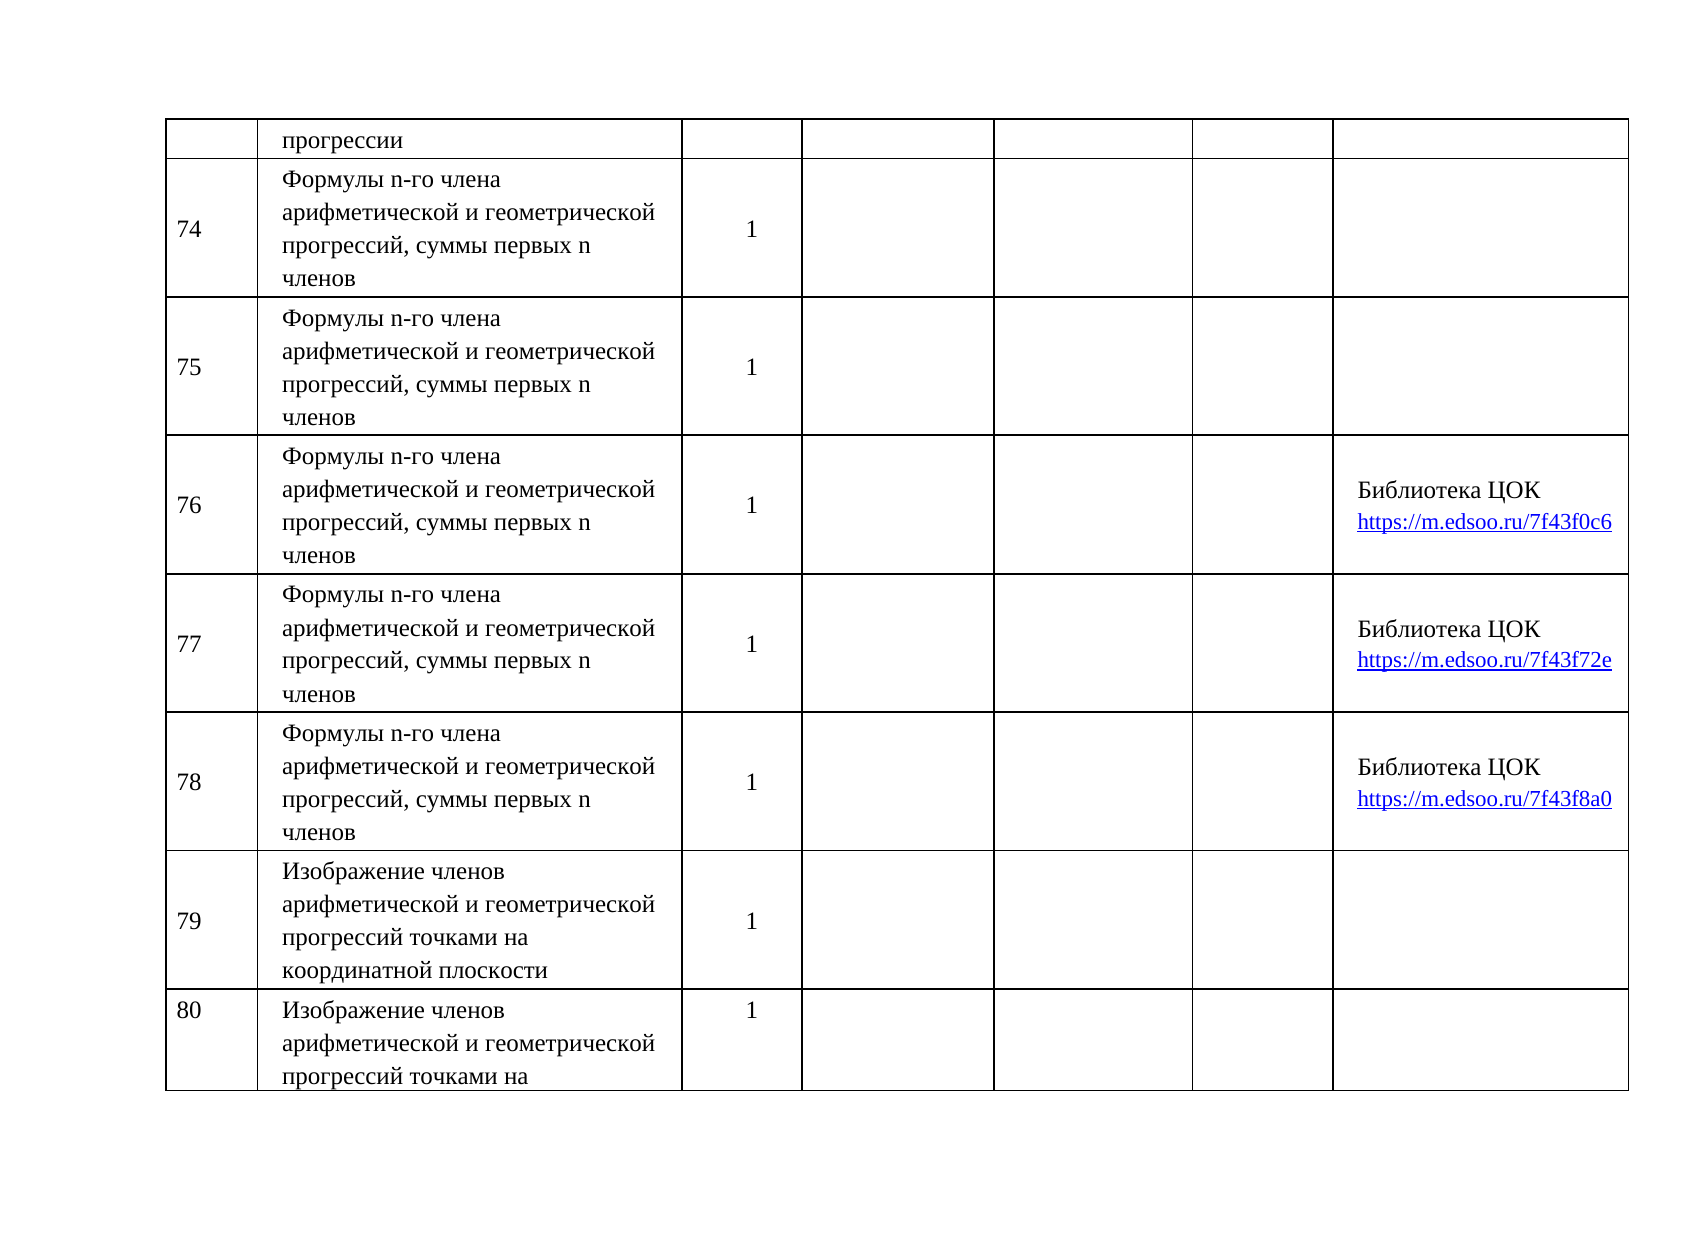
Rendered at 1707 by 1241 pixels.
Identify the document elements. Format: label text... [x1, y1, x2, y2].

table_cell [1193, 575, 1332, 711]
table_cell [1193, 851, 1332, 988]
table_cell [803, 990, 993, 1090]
table_cell [995, 159, 1192, 296]
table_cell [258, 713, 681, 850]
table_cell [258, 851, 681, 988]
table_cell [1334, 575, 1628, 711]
table_cell 74 [167, 159, 257, 296]
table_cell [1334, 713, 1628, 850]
table_cell [995, 120, 1192, 157]
table_cell [803, 120, 993, 157]
table_cell [1193, 436, 1332, 573]
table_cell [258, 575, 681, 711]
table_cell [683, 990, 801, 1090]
table_cell [803, 436, 993, 573]
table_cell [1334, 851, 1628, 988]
table_cell 1 [683, 120, 801, 157]
table_cell 75 [167, 298, 257, 434]
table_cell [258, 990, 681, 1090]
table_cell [258, 120, 681, 157]
table_cell Формулы n-го члена арифметической и геометрической прогрессий, суммы первых n членов [258, 436, 681, 573]
table_cell [995, 436, 1192, 573]
table_cell 1 [683, 436, 801, 573]
table_cell [1193, 159, 1332, 296]
table_cell [1334, 120, 1628, 157]
table_cell [803, 159, 993, 296]
table_cell 1 [683, 159, 801, 296]
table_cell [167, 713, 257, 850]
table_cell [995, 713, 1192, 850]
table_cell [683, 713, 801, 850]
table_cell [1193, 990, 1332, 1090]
table_cell [1193, 120, 1332, 157]
table_cell 76 [167, 436, 257, 573]
table_cell [803, 298, 993, 434]
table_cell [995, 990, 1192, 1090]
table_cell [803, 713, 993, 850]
table_cell Формулы n-го члена арифметической и геометрической прогрессий, суммы первых n членов [258, 298, 681, 434]
table_cell [995, 298, 1192, 434]
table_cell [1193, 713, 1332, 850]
table_cell 73 [167, 120, 257, 157]
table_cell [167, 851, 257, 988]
table_cell Формулы n-го члена арифметической и геометрической прогрессий, суммы первых n членов [258, 159, 681, 296]
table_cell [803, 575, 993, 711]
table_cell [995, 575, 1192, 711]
table_cell [1334, 298, 1628, 434]
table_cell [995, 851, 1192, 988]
table_cell [1193, 298, 1332, 434]
table_cell 1 [683, 298, 801, 434]
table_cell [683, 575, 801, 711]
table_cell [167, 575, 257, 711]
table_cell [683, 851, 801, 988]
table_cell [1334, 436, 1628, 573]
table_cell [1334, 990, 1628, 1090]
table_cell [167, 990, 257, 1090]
table_cell [1334, 159, 1628, 296]
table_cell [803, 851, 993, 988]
